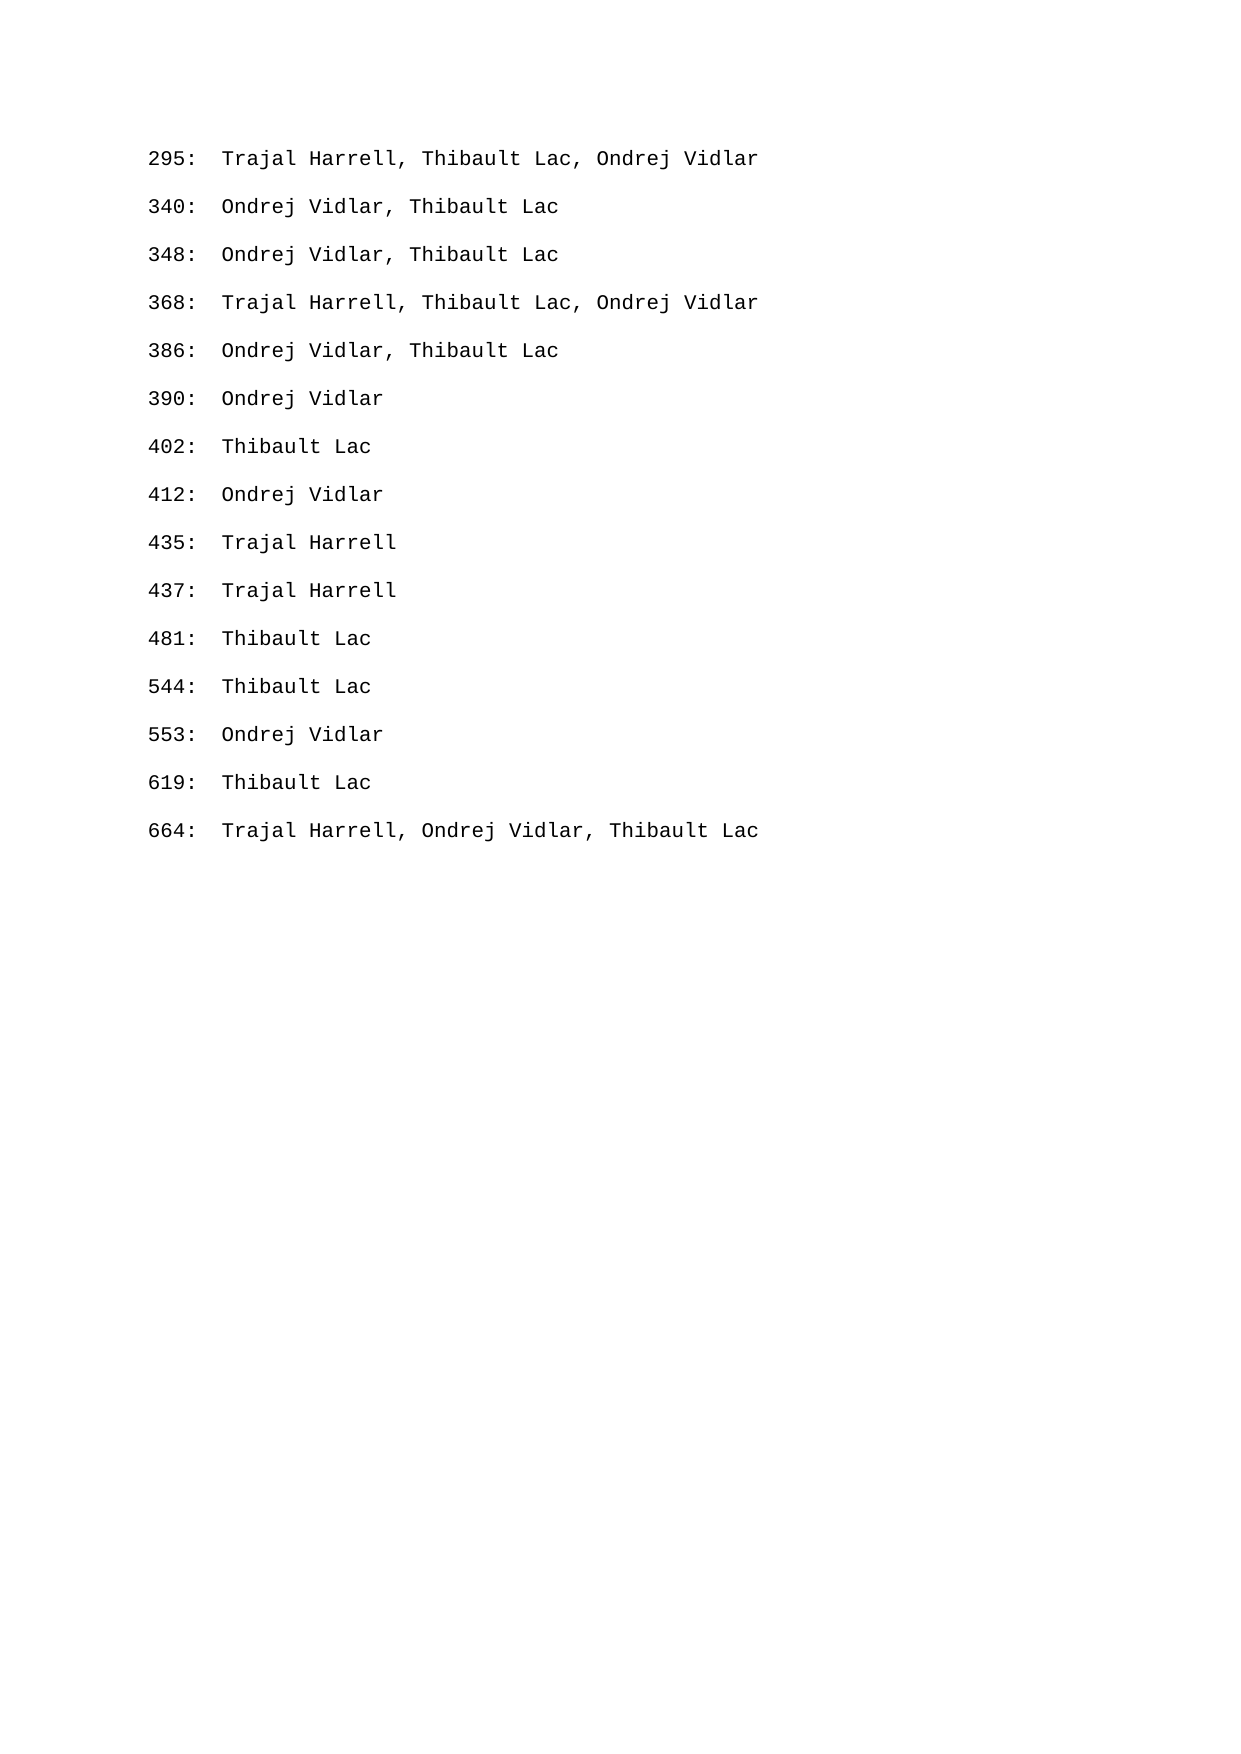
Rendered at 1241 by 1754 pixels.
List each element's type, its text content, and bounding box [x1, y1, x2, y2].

text 481: Thibault Lac [148, 628, 1093, 651]
text 619: Thibault Lac [148, 772, 1093, 796]
text 664: Trajal Harrell, Ondrej Vidlar, Thibault Lac [148, 820, 1093, 843]
text 435: Trajal Harrell [148, 532, 1093, 555]
text 402: Thibault Lac [148, 436, 1093, 459]
text 295: Trajal Harrell, Thibault Lac, Ondrej Vidlar [148, 148, 1093, 171]
text 386: Ondrej Vidlar, Thibault Lac [148, 340, 1093, 363]
text 340: Ondrej Vidlar, Thibault Lac [148, 196, 1093, 219]
text 368: Trajal Harrell, Thibault Lac, Ondrej Vidlar [148, 292, 1093, 315]
text 553: Ondrej Vidlar [148, 724, 1093, 747]
text 348: Ondrej Vidlar, Thibault Lac [148, 244, 1093, 267]
text 390: Ondrej Vidlar [148, 388, 1093, 411]
text 412: Ondrej Vidlar [148, 484, 1093, 507]
text 544: Thibault Lac [148, 676, 1093, 699]
text 437: Trajal Harrell [148, 580, 1093, 603]
